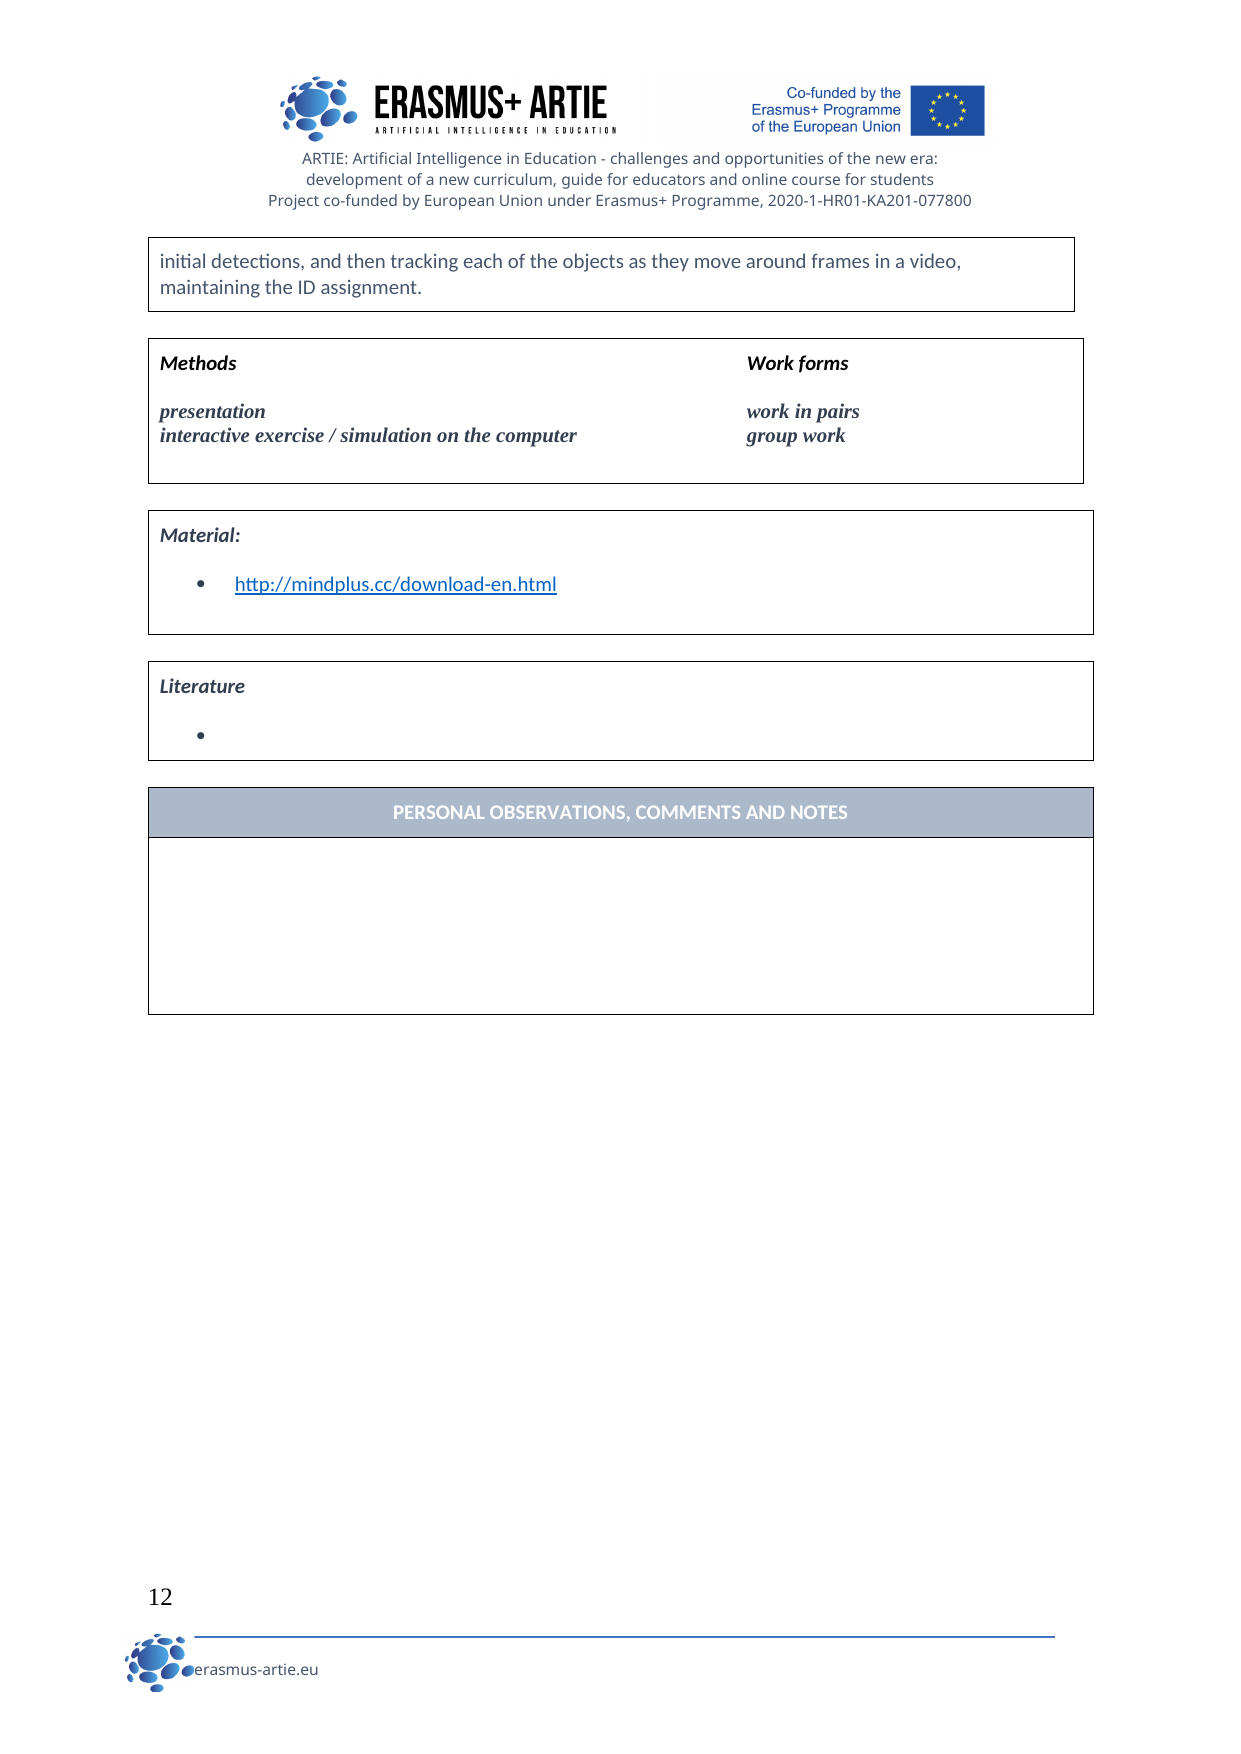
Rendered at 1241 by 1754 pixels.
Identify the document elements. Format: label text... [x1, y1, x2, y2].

picture [122, 1630, 195, 1692]
table_header Material: [149, 511, 1093, 560]
table_header Literature [149, 662, 1093, 760]
table_cell http://mindplus.cc/download-en.html [149, 560, 1093, 634]
table_header PERSONAL OBSERVATIONS, COMMENTS AND NOTES [149, 788, 1093, 837]
picture [244, 65, 996, 148]
table_cell [149, 838, 1093, 1014]
table_header Methods [149, 339, 735, 388]
table_cell presentation interactive exercise / simulation on the computer [149, 388, 735, 483]
table_header Work forms [735, 339, 1083, 388]
table_cell work in pairs group work [735, 388, 1083, 483]
